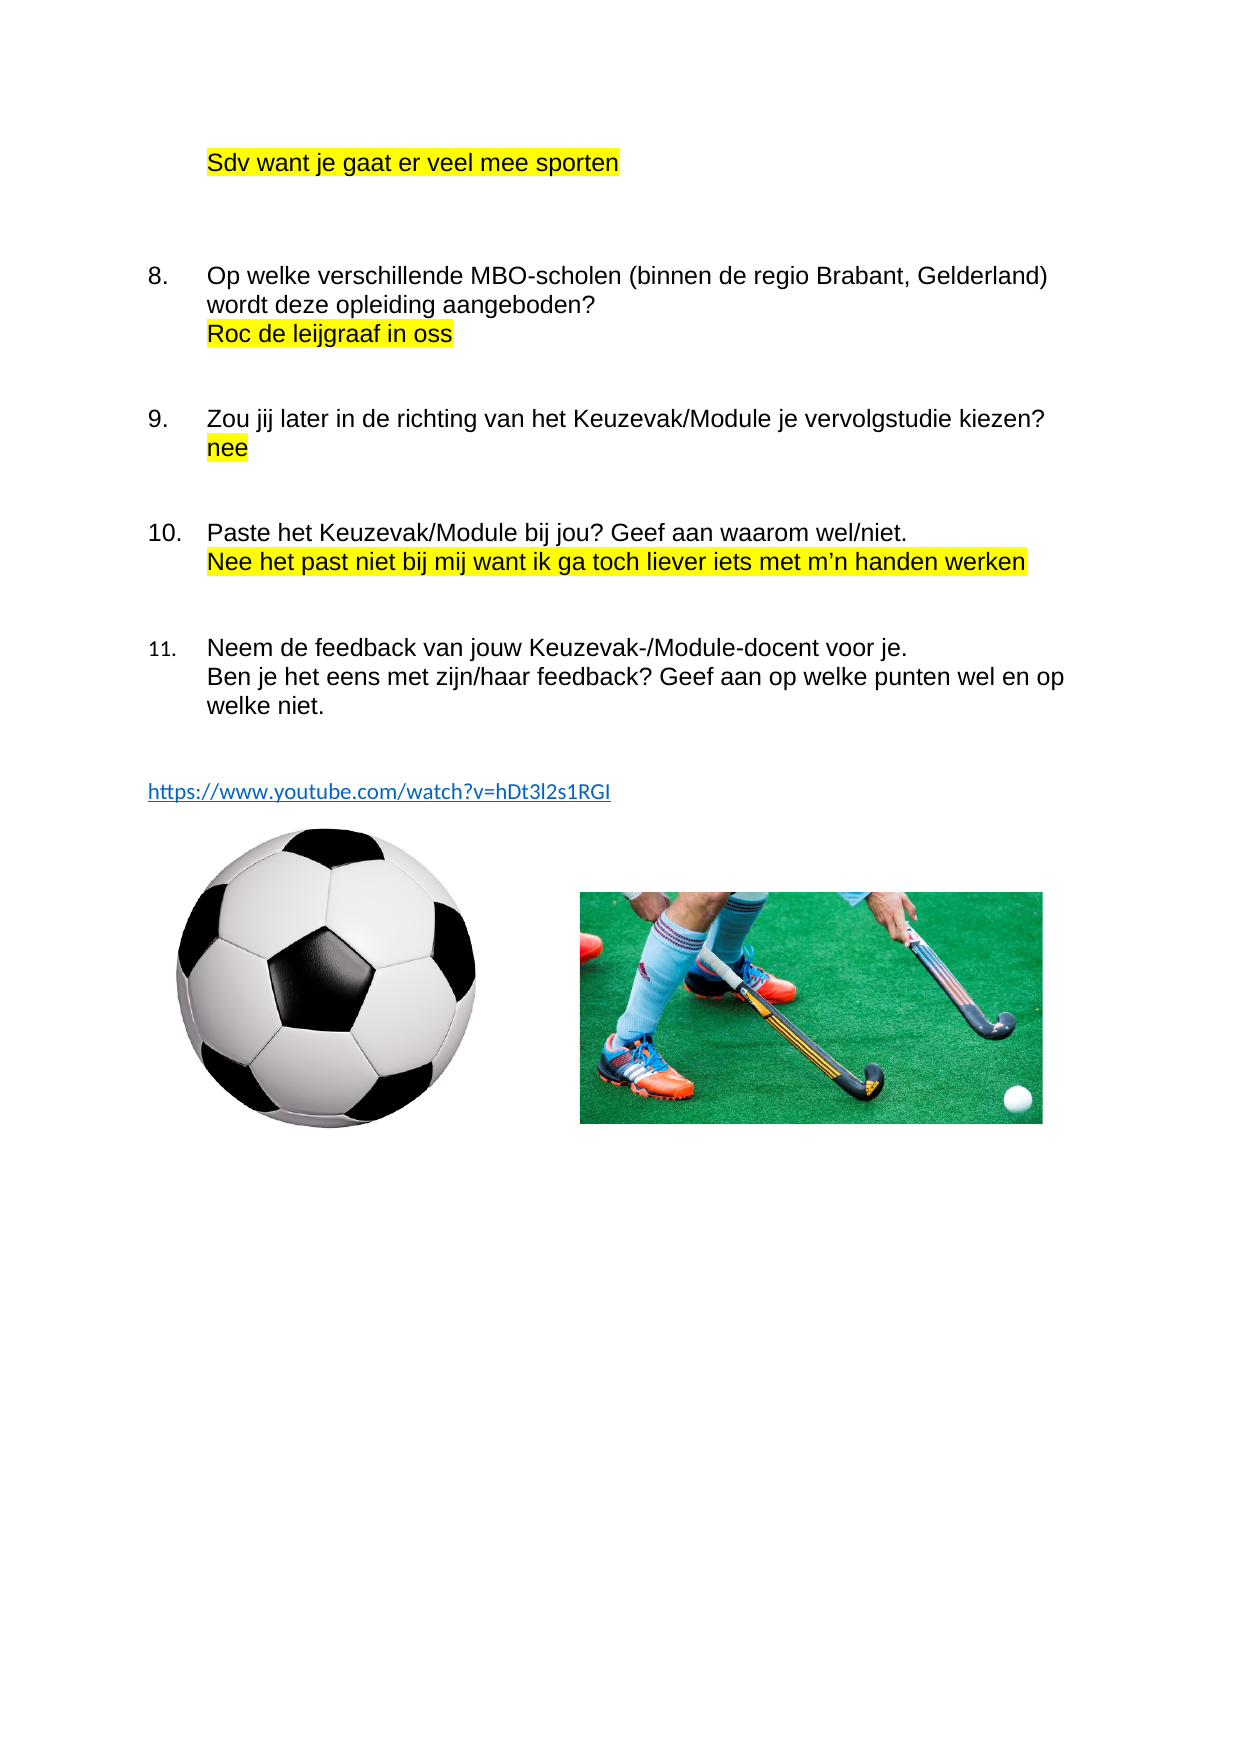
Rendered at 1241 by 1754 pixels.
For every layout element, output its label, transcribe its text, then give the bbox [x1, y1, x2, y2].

list Roc de leijgraaf in oss [207, 319, 1093, 404]
list Op welke verschillende MBO-scholen (binnen de regio Brabant, Gelderland) wordt deze opleiding aangeboden? [148, 261, 1093, 319]
list Sdv want je gaat er veel mee sporten [207, 148, 1093, 233]
picture [579, 892, 1043, 1124]
text https://www.youtube.com/watch?v=hDt3l2s1RGI [148, 719, 1093, 805]
list Nee het past niet bij mij want ik ga toch liever iets met m’n handen werken [207, 547, 1093, 633]
list Zou jij later in de richting van het Keuzevak/Module je vervolgstudie kiezen? [148, 404, 1093, 433]
list nee [207, 433, 1093, 518]
picture [147, 805, 506, 1149]
list Paste het Keuzevak/Module bij jou? Geef aan waarom wel/niet. [148, 518, 1093, 547]
list Neem de feedback van jouw Keuzevak-/Module-docent voor je. Ben je het eens met zijn/haar feedback? Geef aan op welke punten wel en op welke niet. [148, 633, 1093, 719]
